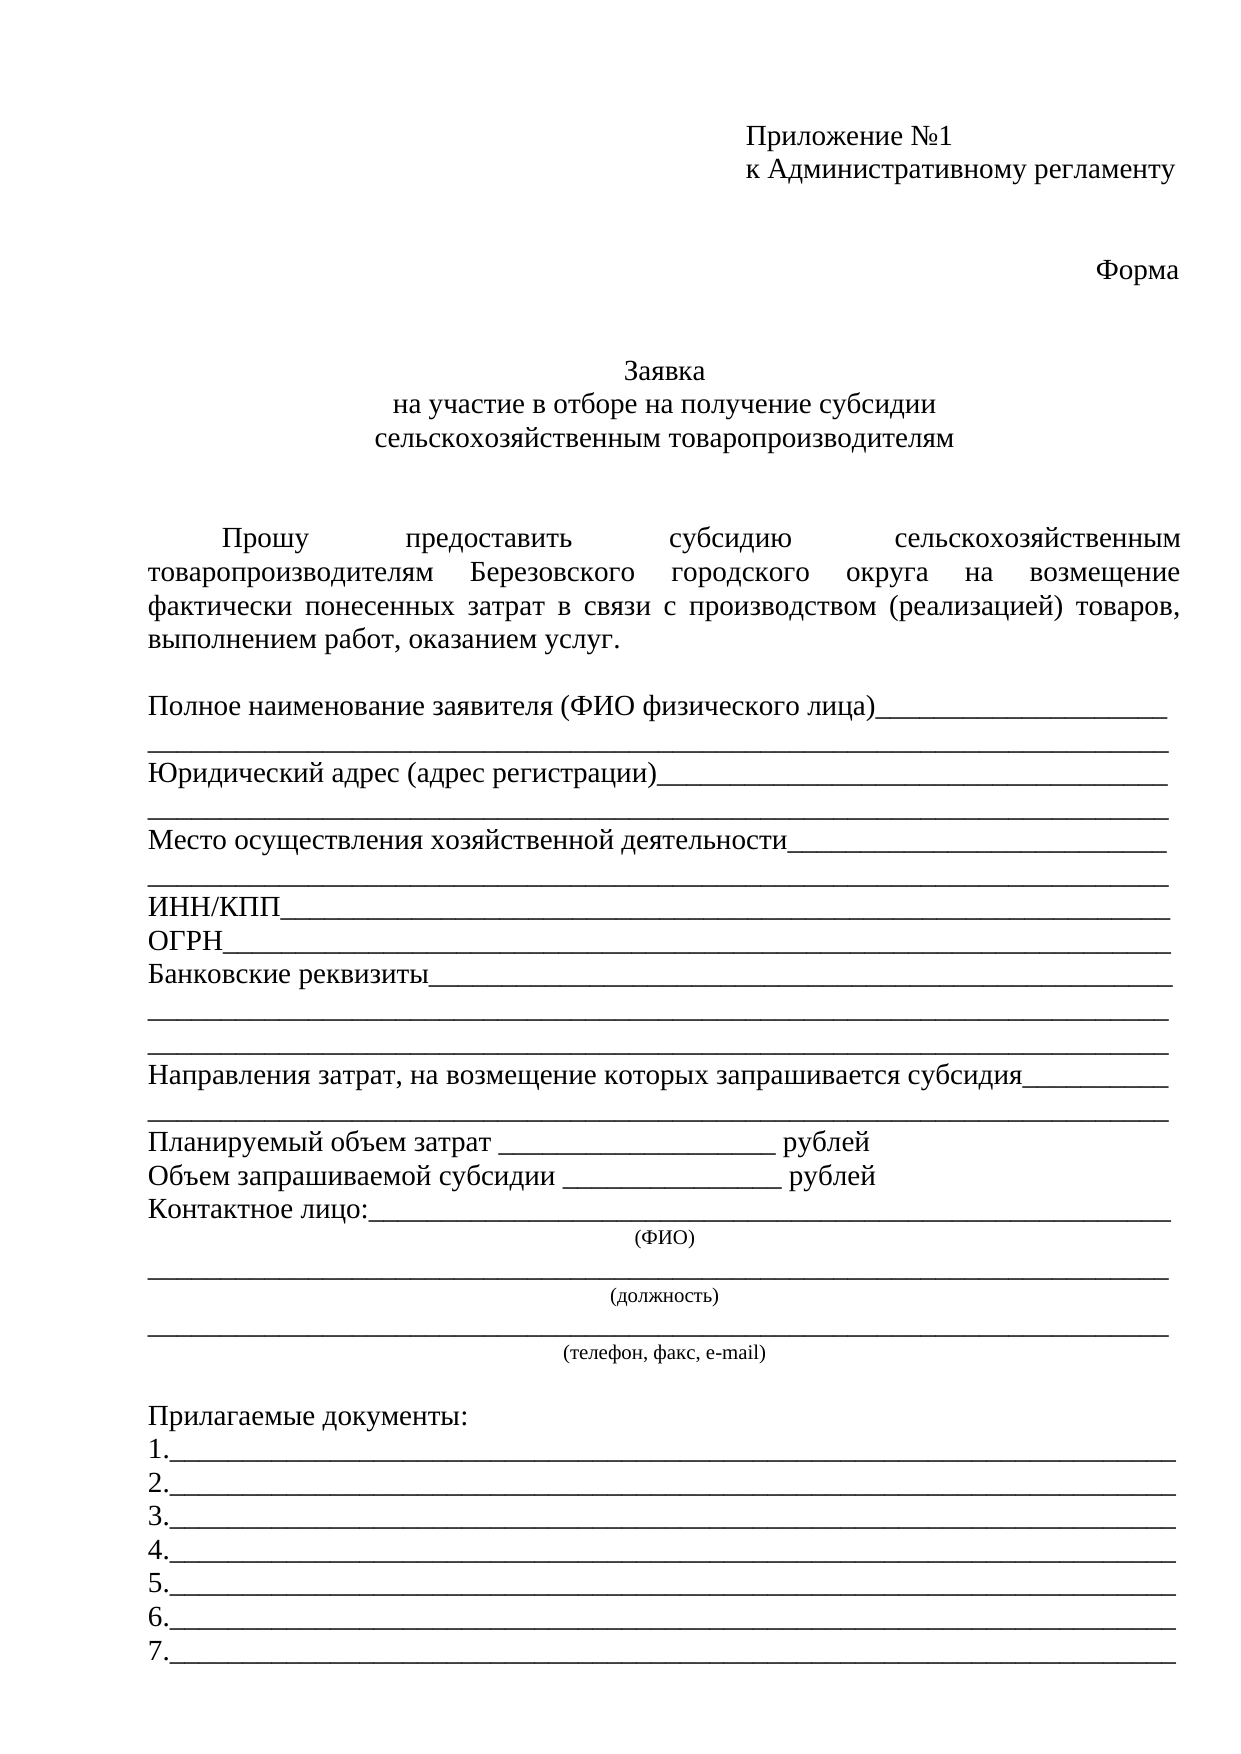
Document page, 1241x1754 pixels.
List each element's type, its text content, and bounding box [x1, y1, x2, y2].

text Форма [148, 252, 1181, 286]
text 1._____________________________________________________________________ [148, 1431, 1181, 1465]
text ОГРН_________________________________________________________________ [148, 923, 1181, 957]
text Прошу предоставить субсидию сельскохозяйственным товаропроизводителям Березовского городского округа на возмещение фактически понесенных затрат в связи с производством (реализацией) товаров, выполнением работ, оказанием услуг. [148, 521, 1181, 655]
text (должность) [148, 1283, 1181, 1307]
text 6._____________________________________________________________________ [148, 1599, 1181, 1633]
text 7._____________________________________________________________________ [148, 1633, 1181, 1666]
text ______________________________________________________________________ [148, 789, 1181, 822]
text (телефон, факс, e-mail) [148, 1340, 1181, 1364]
text ______________________________________________________________________ [148, 722, 1181, 755]
text Юридический адрес (адрес регистрации)___________________________________ [148, 755, 1181, 789]
text 4._____________________________________________________________________ [148, 1532, 1181, 1566]
text ______________________________________________________________________ [148, 1249, 1181, 1283]
text к Административному регламенту [738, 152, 1181, 185]
text Банковские реквизиты___________________________________________________ [148, 957, 1181, 990]
text ______________________________________________________________________ [148, 856, 1181, 889]
text Планируемый объем затрат ___________________ рублей [148, 1124, 1181, 1158]
text Приложение №1 [738, 118, 1181, 152]
text ______________________________________________________________________ [148, 990, 1181, 1024]
text сельскохозяйственным товаропроизводителям [148, 420, 1181, 453]
text (ФИО) [148, 1225, 1181, 1249]
text Контактное лицо:_______________________________________________________ [148, 1191, 1181, 1225]
text ______________________________________________________________________ [148, 1307, 1181, 1340]
text Направления затрат, на возмещение которых запрашивается субсидия__________ [148, 1057, 1181, 1091]
text ______________________________________________________________________ [148, 1091, 1181, 1124]
text ИНН/КПП_____________________________________________________________ [148, 889, 1181, 923]
text ______________________________________________________________________ [148, 1024, 1181, 1057]
text Прилагаемые документы: [148, 1398, 1181, 1431]
text Полное наименование заявителя (ФИО физического лица)____________________ [148, 688, 1181, 722]
text 2._____________________________________________________________________ [148, 1465, 1181, 1498]
text на участие в отборе на получение субсидии [148, 386, 1181, 420]
text 5._____________________________________________________________________ [148, 1566, 1181, 1599]
text Объем запрашиваемой субсидии _______________ рублей [148, 1158, 1181, 1191]
text Заявка [148, 353, 1181, 386]
text Место осуществления хозяйственной деятельности__________________________ [148, 822, 1181, 856]
text 3._____________________________________________________________________ [148, 1498, 1181, 1532]
